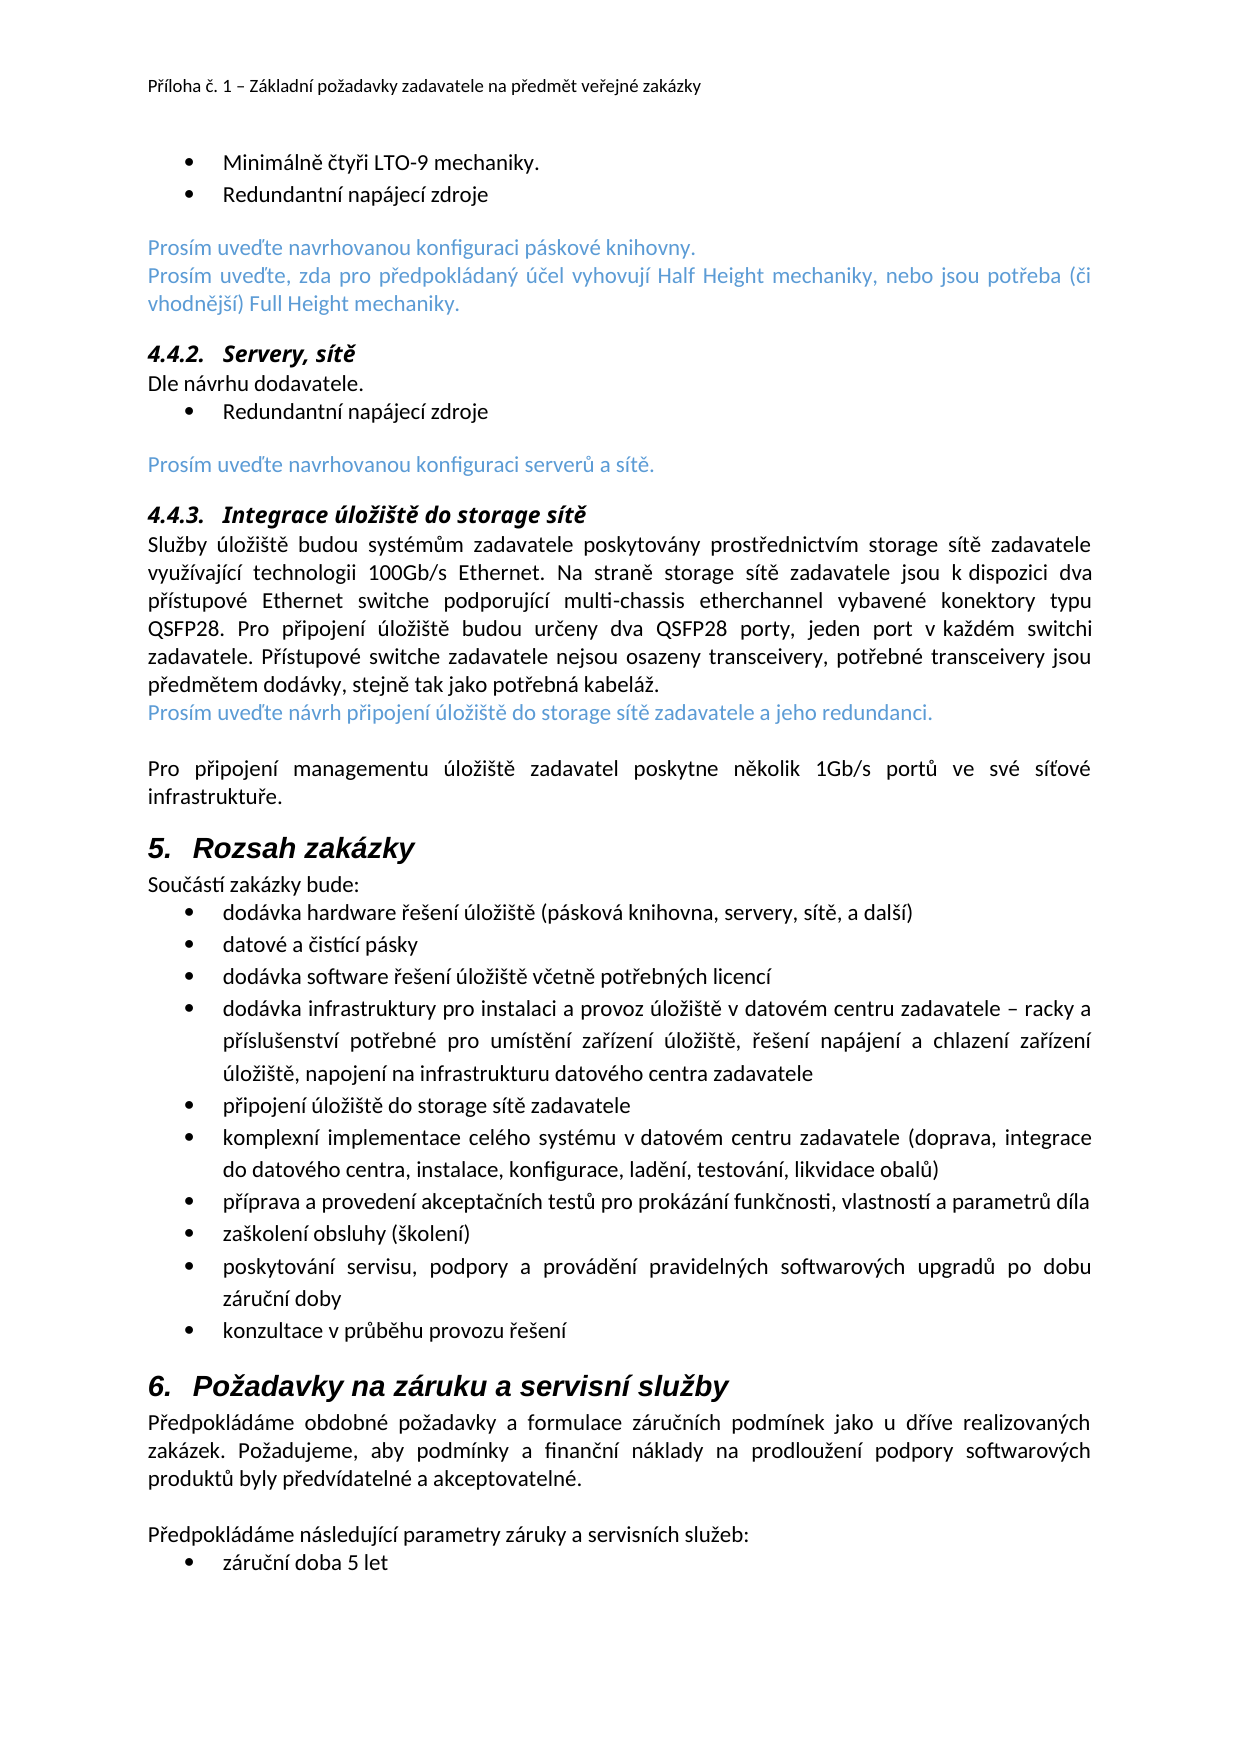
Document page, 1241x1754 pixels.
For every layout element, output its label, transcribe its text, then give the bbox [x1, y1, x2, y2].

list poskytování servisu, podpory a provádění pravidelných softwarových upgradů po dobu záruční doby [185, 1252, 1093, 1312]
list dodávka software řešení úložiště včetně potřebných licencí [185, 962, 1093, 990]
subtitle Požadavky na záruku a servisní služby [148, 1369, 1093, 1403]
list datové a čistící pásky [185, 930, 1093, 958]
list konzultace v průběhu provozu řešení [185, 1316, 1093, 1344]
subtitle Rozsah zakázky [148, 831, 1093, 865]
text Dle návrhu dodavatele. [148, 369, 1093, 397]
list zaškolení obsluhy (školení) [185, 1219, 1093, 1248]
list příprava a provedení akceptačních testů pro prokázání funkčnosti, vlastností a parametrů díla [185, 1187, 1093, 1215]
text Prosím uveďte návrh připojení úložiště do storage sítě zadavatele a jeho redundanci. [148, 698, 1093, 726]
text Prosím uveďte navrhovanou konfiguraci serverů a sítě. [148, 450, 1093, 478]
list dodávka infrastruktury pro instalaci a provoz úložiště v datovém centru zadavatele – racky a příslušenství potřebné pro umístění zařízení úložiště, řešení napájení a chlazení zařízení úložiště, napojení na infrastrukturu datového centra zadavatele [185, 994, 1093, 1087]
text Služby úložiště budou systémům zadavatele poskytovány prostřednictvím storage sítě zadavatele využívající technologii 100Gb/s Ethernet. Na straně storage sítě zadavatele jsou k dispozici dva přístupové Ethernet switche podporující multi-chassis etherchannel vybavené konektory typu QSFP28. Pro připojení úložiště budou určeny dva QSFP28 porty, jeden port v každém switchi zadavatele. Přístupové switche zadavatele nejsou osazeny transceivery, potřebné transceivery jsou předmětem dodávky, stejně tak jako potřebná kabeláž. [148, 530, 1093, 698]
list Redundantní napájecí zdroje [185, 397, 1093, 425]
list připojení úložiště do storage sítě zadavatele [185, 1091, 1093, 1119]
text Předpokládáme obdobné požadavky a formulace záručních podmínek jako u dříve realizovaných zakázek. Požadujeme, aby podmínky a finanční náklady na prodloužení podpory softwarových produktů byly předvídatelné a akceptovatelné. [148, 1408, 1093, 1492]
text Prosím uveďte navrhovanou konfiguraci páskové knihovny. [148, 233, 1093, 261]
text Předpokládáme následující parametry záruky a servisních služeb: [148, 1520, 1093, 1548]
list komplexní implementace celého systému v datovém centru zadavatele (doprava, integrace do datového centra, instalace, konfigurace, ladění, testování, likvidace obalů) [185, 1123, 1093, 1183]
subtitle Integrace úložiště do storage sítě [148, 499, 1093, 530]
list dodávka hardware řešení úložiště (pásková knihovna, servery, sítě, a další) [185, 898, 1093, 926]
list Redundantní napájecí zdroje [185, 180, 1093, 208]
text Součástí zakázky bude: [148, 870, 1093, 898]
text Pro připojení managementu úložiště zadavatel poskytne několik 1Gb/s portů ve své síťové infrastruktuře. [148, 754, 1093, 810]
text Prosím uveďte, zda pro předpokládaný účel vyhovují Half Height mechaniky, nebo jsou potřeba (či vhodnější) Full Height mechaniky. [148, 261, 1093, 317]
list Minimálně čtyři LTO-9 mechaniky. [185, 148, 1093, 176]
subtitle Servery, sítě [148, 338, 1093, 369]
list záruční doba 5 let [185, 1548, 1093, 1576]
